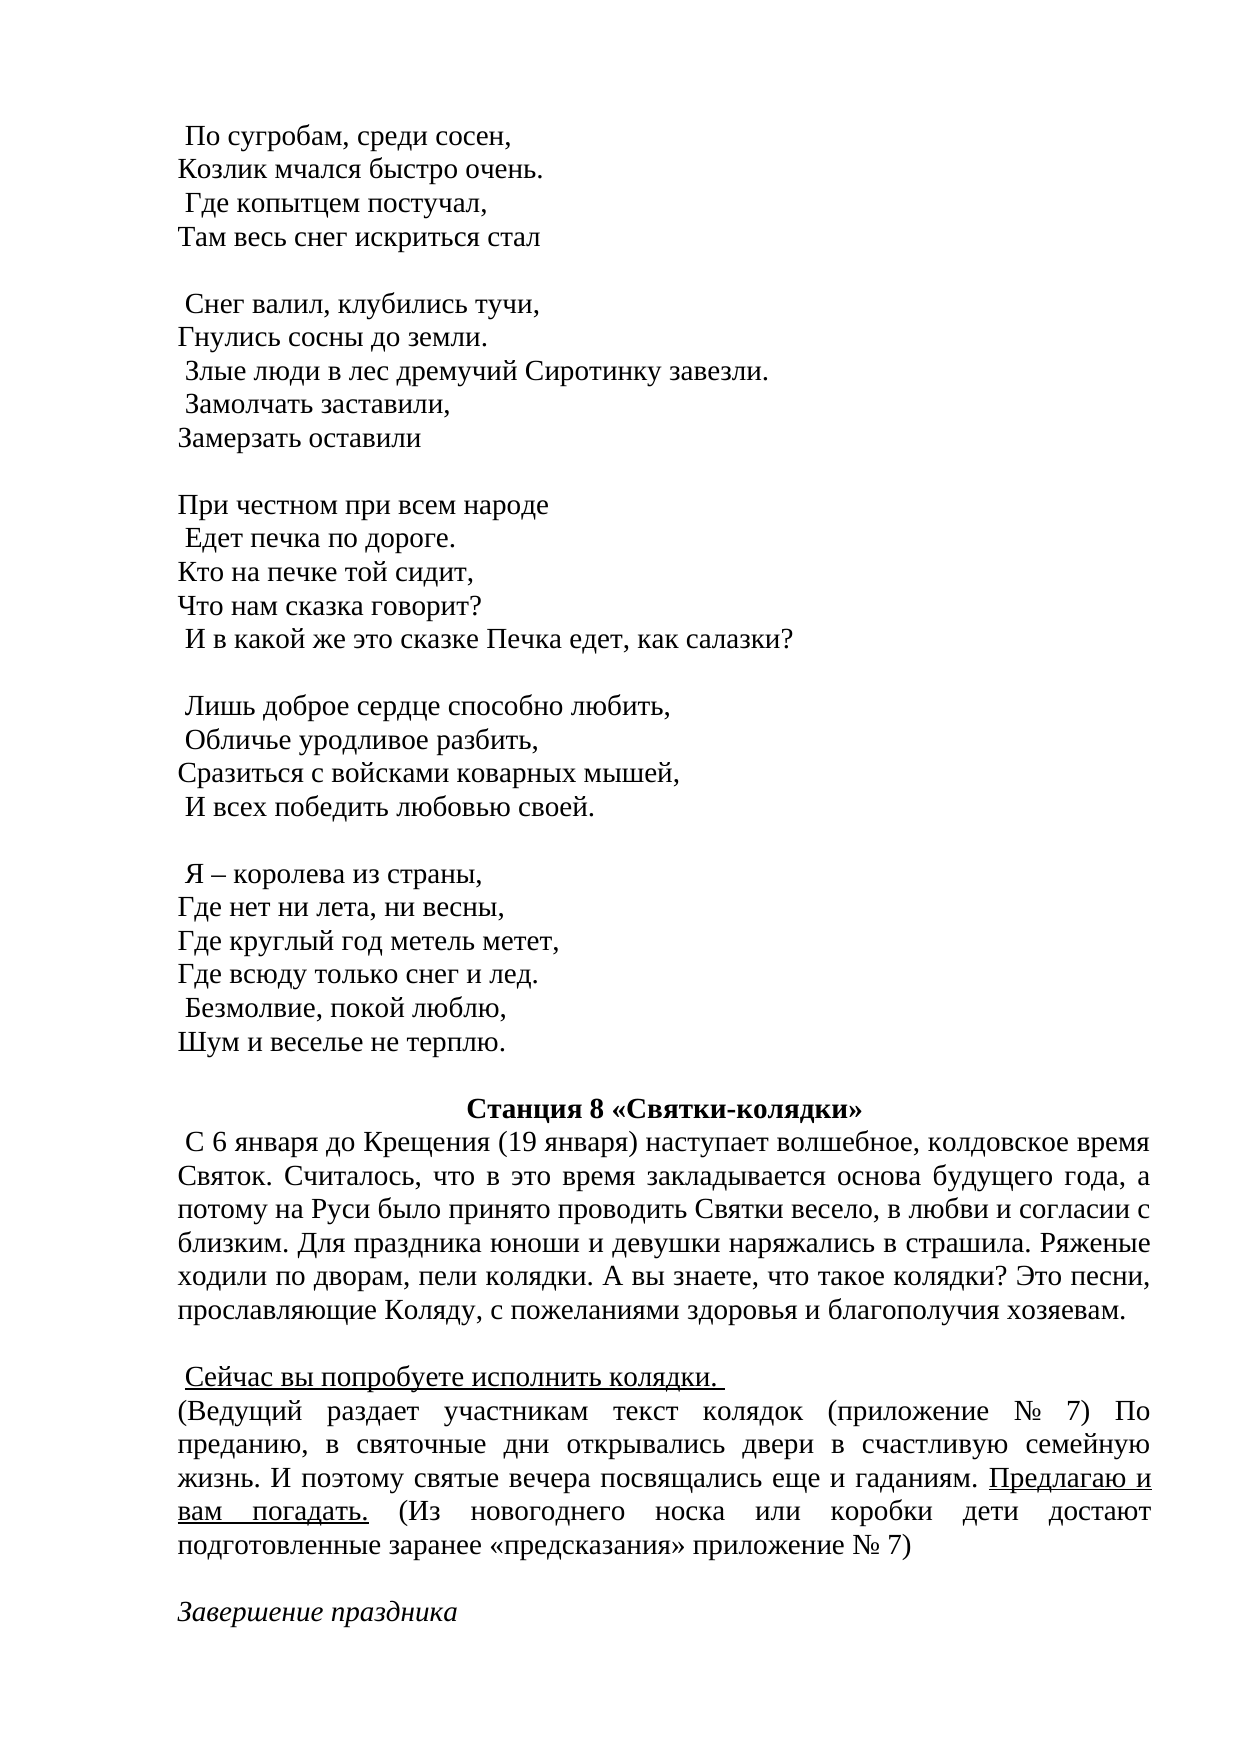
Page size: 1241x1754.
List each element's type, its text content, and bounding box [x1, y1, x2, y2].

text Сейчас вы попробуете исполнить колядки. [177, 1359, 1152, 1393]
text Я – королева из страны, [177, 856, 1152, 889]
text Лишь доброе сердце способно любить, [177, 688, 1152, 722]
text Гнулись сосны до земли. [177, 319, 1152, 353]
text Козлик мчался быстро очень. [177, 152, 1152, 185]
text При честном при всем народе [177, 487, 1152, 521]
text Снег валил, клубились тучи, [177, 286, 1152, 319]
text Где копытцем постучал, [177, 185, 1152, 219]
text По сугробам, среди сосен, [177, 118, 1152, 152]
text Где нет ни лета, ни весны, [177, 889, 1152, 923]
text Завершение праздника [177, 1594, 1152, 1627]
text Шум и веселье не терплю. [177, 1024, 1152, 1057]
text Станция 8 «Святки-колядки» [177, 1091, 1152, 1124]
text Где всюду только снег и лед. [177, 957, 1152, 990]
text Обличье уродливое разбить, [177, 722, 1152, 755]
text Замолчать заставили, [177, 386, 1152, 420]
text Замерзать оставили [177, 420, 1152, 453]
text И всех победить любовью своей. [177, 789, 1152, 822]
text Кто на печке той сидит, [177, 554, 1152, 588]
text Там весь снег искриться стал [177, 219, 1152, 252]
text Что нам сказка говорит? [177, 588, 1152, 621]
text (Ведущий раздает участникам текст колядок (приложение № 7) По преданию, в святочные дни открывались двери в счастливую семейную жизнь. И поэтому святые вечера посвящались еще и гаданиям. Предлагаю и вам погадать. (Из новогоднего носка или коробки дети достают подготовленные заранее «предсказания» приложение № 7) [177, 1393, 1152, 1560]
text Сразиться с войсками коварных мышей, [177, 755, 1152, 789]
text Безмолвие, покой люблю, [177, 990, 1152, 1024]
text Злые люди в лес дремучий Сиротинку завезли. [177, 353, 1152, 386]
text Едет печка по дороге. [177, 521, 1152, 554]
text Где круглый год метель метет, [177, 923, 1152, 957]
text И в какой же это сказке Печка едет, как салазки? [177, 621, 1152, 655]
text С 6 января до Крещения (19 января) наступает волшебное, колдовское время Святок. Считалось, что в это время закладывается основа будущего года, а потому на Руси было принято проводить Святки весело, в любви и согласии с близким. Для праздника юноши и девушки наряжались в страшила. Ряженые ходили по дворам, пели колядки. А вы знаете, что такое колядки? Это песни, прославляющие Коляду, с пожеланиями здоровья и благополучия хозяевам. [177, 1124, 1152, 1326]
